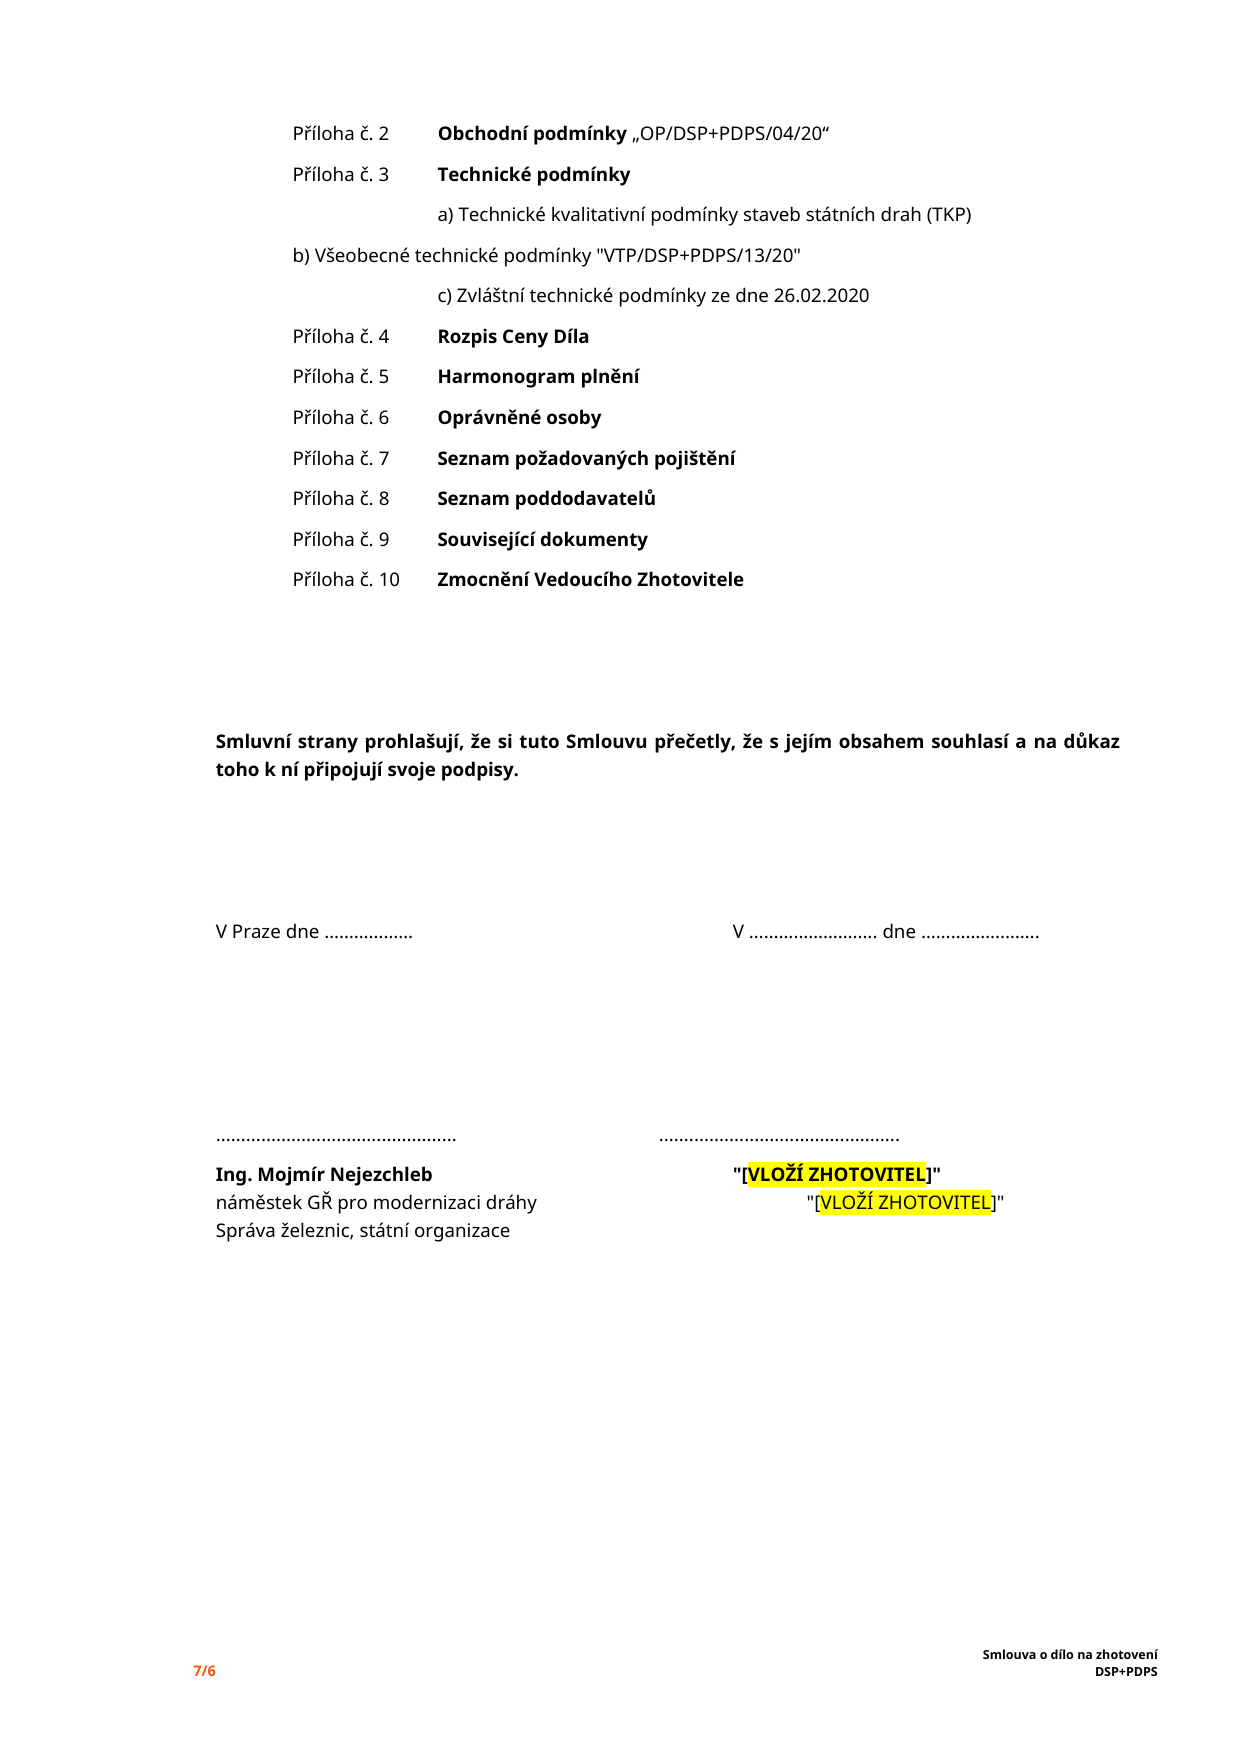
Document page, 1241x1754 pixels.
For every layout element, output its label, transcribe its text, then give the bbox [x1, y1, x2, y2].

text V Praze dne ……………… V ………………….…. dne ……………..……. [216, 918, 1122, 944]
text Příloha č. 7 Seznam požadovaných pojištění [292, 445, 1122, 470]
text Příloha č. 2 Obchodní podmínky „OP/DSP+PDPS/04/20“ [292, 121, 1122, 146]
text Příloha č. 10 Zmocnění Vedoucího Zhotovitele [292, 566, 1122, 592]
text Ing. Mojmír Nejezchleb "[VLOŽÍ ZHOTOVITEL]" [926, 1162, 1122, 1187]
text a) Technické kvalitativní podmínky staveb státních drah (TKP) [437, 202, 1122, 227]
text Příloha č. 8 Seznam poddodavatelů [292, 485, 1122, 511]
text Příloha č. 9 Související dokumenty [292, 526, 1122, 551]
text Správa železnic, státní organizace [216, 1218, 1122, 1243]
text c) Zvláštní technické podmínky ze dne 26.02.2020 [437, 283, 1122, 308]
text Ing. Mojmír Nejezchleb "[VLOŽÍ ZHOTOVITEL]" [216, 1162, 748, 1187]
text Příloha č. 4 Rozpis Ceny Díla [292, 323, 1122, 349]
text náměstek GŘ pro modernizaci dráhy "[VLOŽÍ ZHOTOVITEL]" [216, 1190, 820, 1215]
text Příloha č. 3 Technické podmínky [292, 161, 1122, 187]
text náměstek GŘ pro modernizaci dráhy "[VLOŽÍ ZHOTOVITEL]" [991, 1190, 1122, 1215]
text Příloha č. 5 Harmonogram plnění [292, 364, 1122, 389]
text Smluvní strany prohlašují, že si tuto Smlouvu přečetly, že s jejím obsahem souhlasí a na důkaz toho k ní připojují svoje podpisy. [216, 728, 1122, 782]
text ................................................ ................................................ [216, 1121, 1122, 1147]
text b) Všeobecné technické podmínky "VTP/DSP+PDPS/13/20" [292, 242, 1122, 268]
text Příloha č. 6 Oprávněné osoby [292, 404, 1122, 430]
